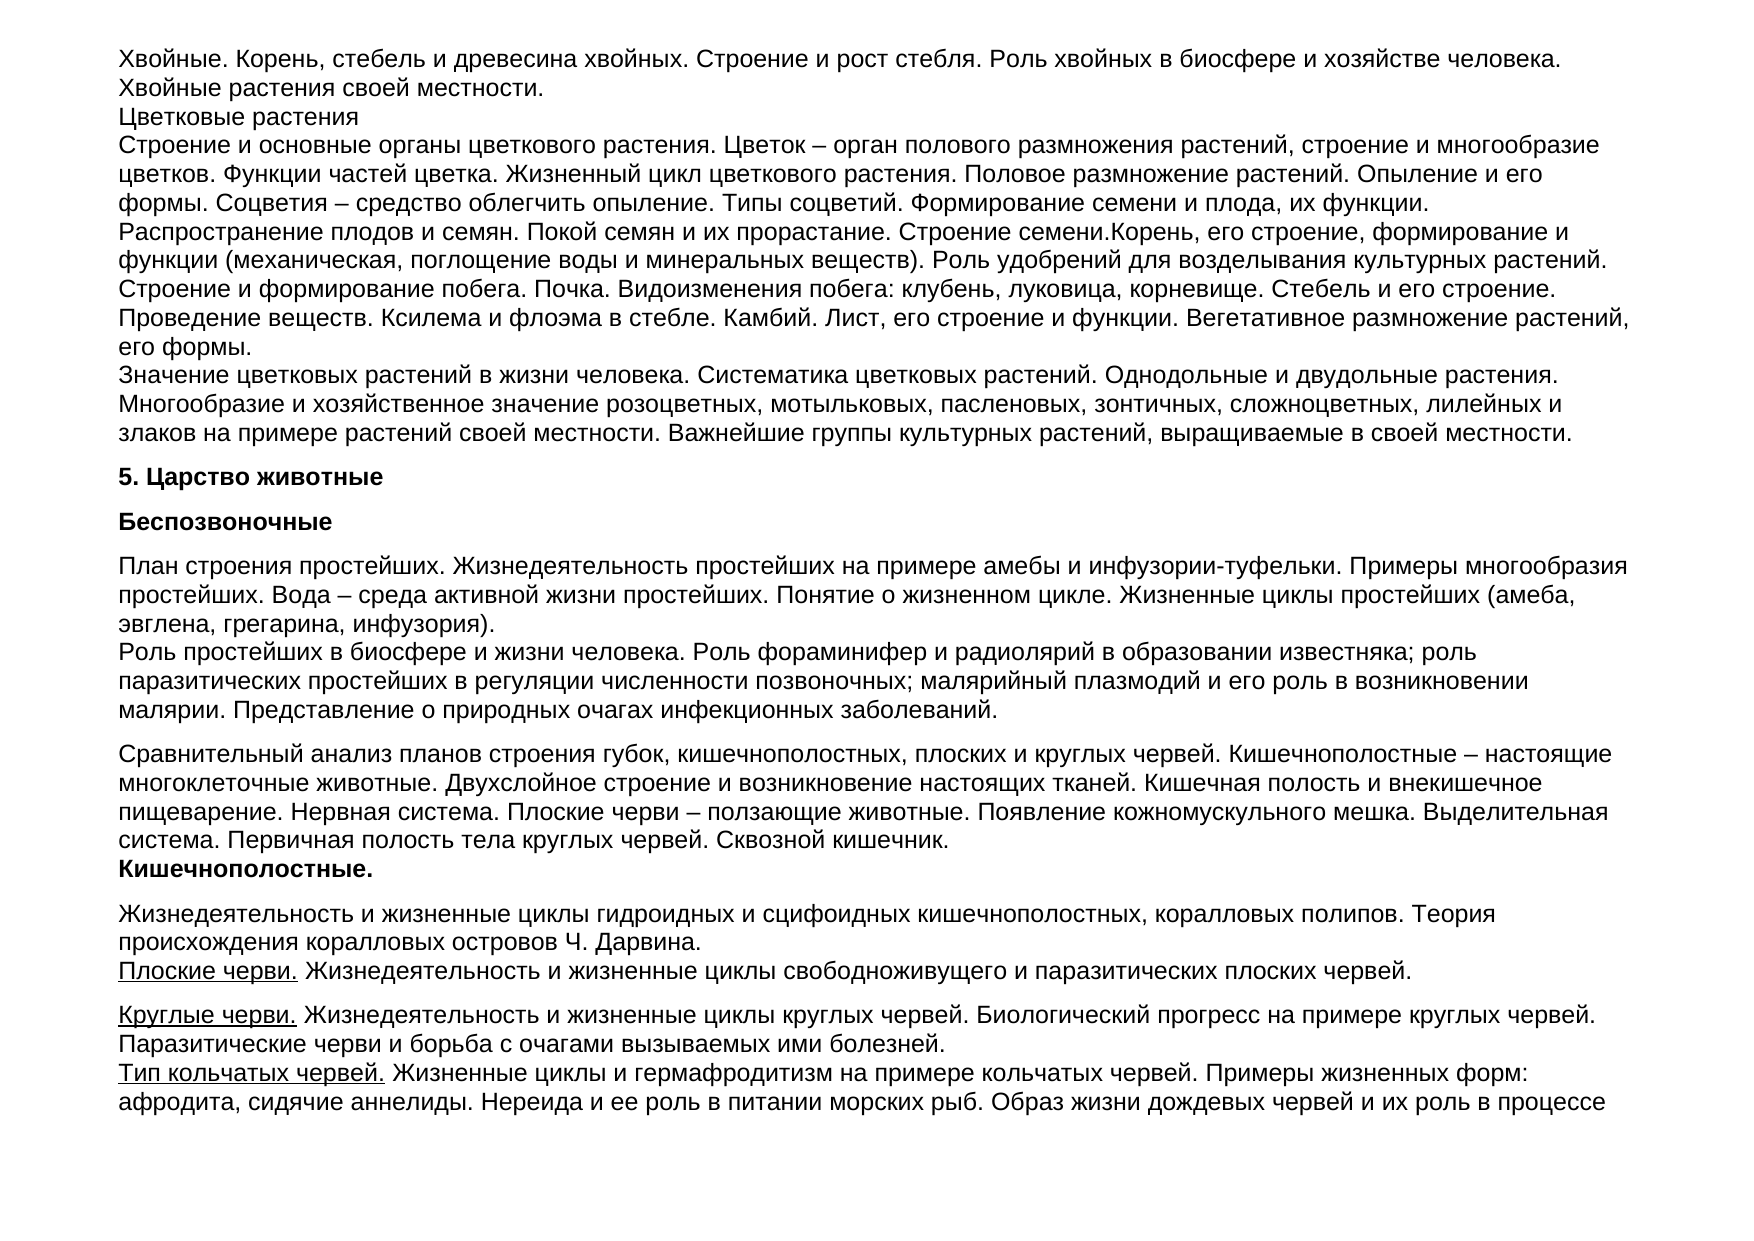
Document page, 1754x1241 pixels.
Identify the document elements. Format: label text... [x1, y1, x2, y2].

text План строения простейших. Жизнедеятельность простейших на примере амебы и инфузории-туфельки. Примеры многообразия простейших. Вода – среда активной жизни простейших. Понятие о жизненном цикле. Жизненные циклы простейших (амеба, эвглена, грегарина, инфузория). Роль простейших в биосфере и жизни человека. Роль фораминифер и радиолярий в образовании известняка; роль паразитических простейших в регуляции численности позвоночных; малярийный плазмодий и его роль в возникновении малярии. Представление о природных очагах инфекционных заболеваний. [118, 551, 1636, 723]
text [118, 44, 1636, 447]
text Круглые черви. Жизнедеятельность и жизненные циклы круглых червей. Биологический прогресс на примере круглых червей. Паразитические черви и борьба с очагами вызываемых ими болезней. Тип кольчатых червей. Жизненные циклы и гермафродитизм на примере кольчатых червей. Примеры жизненных форм: афродита, сидячие аннелиды. Нереида и ее роль в питании морских рыб. Образ жизни дождевых червей и их роль в процессе [118, 1000, 1636, 1115]
text Беспозвоночные [118, 507, 1636, 535]
text Сравнительный анализ планов строения губок, кишечнополостных, плоских и круглых червей. Кишечнополостные – настоящие многоклеточные животные. Двухслойное строение и возникновение настоящих тканей. Кишечная полость и внекишечное пищеварение. Нервная система. Плоские черви – ползающие животные. Появление кожномускульного мешка. Выделительная система. Первичная полость тела круглых червей. Сквозной кишечник. Кишечнополостные. [118, 739, 1636, 883]
text Жизнедеятельность и жизненные циклы гидроидных и сцифоидных кишечнополостных, коралловых полипов. Теория происхождения коралловых островов Ч. Дарвина. Плоские черви. Жизнедеятельность и жизненные циклы свободноживущего и паразитических плоских червей. [118, 898, 1636, 985]
text 5. Царство животные [118, 462, 1636, 491]
